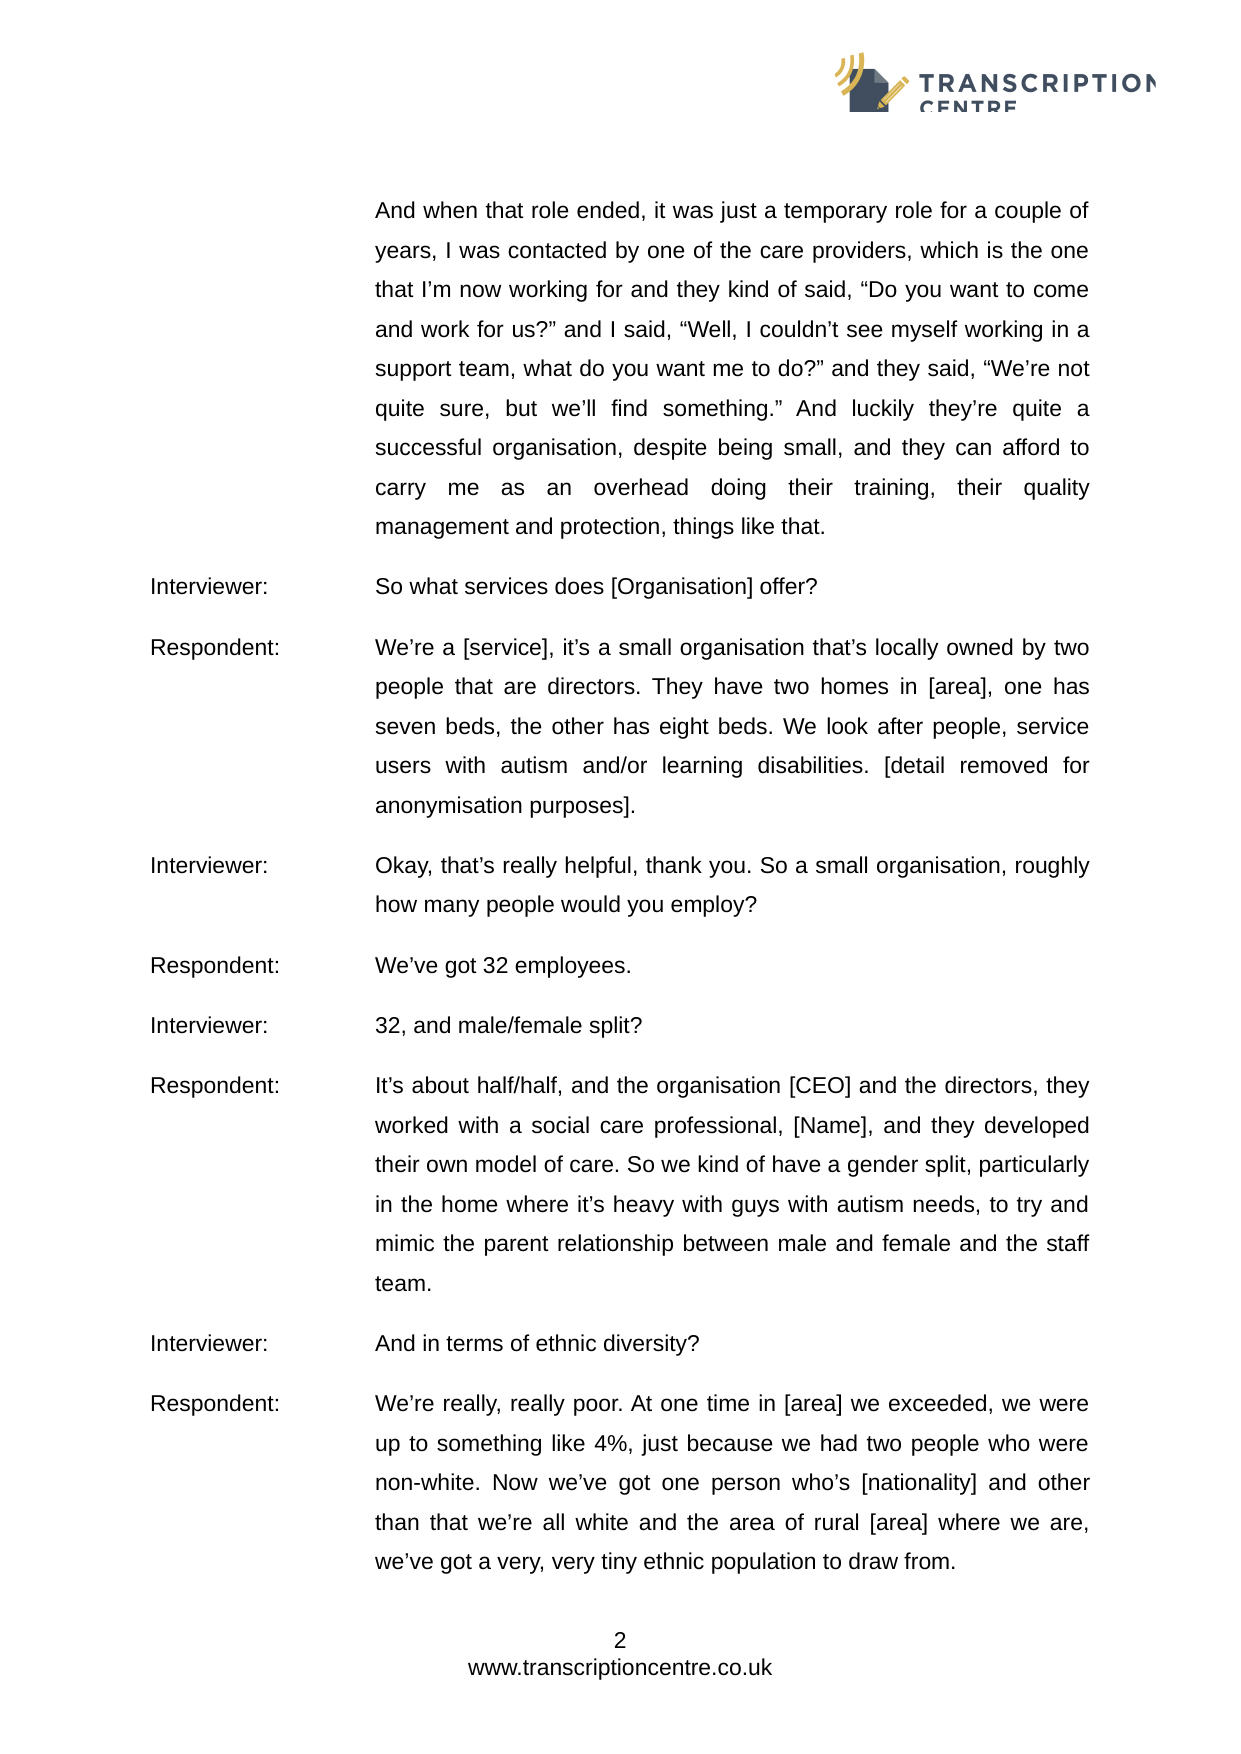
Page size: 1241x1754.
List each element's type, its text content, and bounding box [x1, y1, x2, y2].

text Respondent: We’re really, really poor. At one time in [area] we exceeded, we were up to something like 4%, just because we had two people who were non-white. Now we’ve got one person who’s [nationality] and other than that we’re all white and the area of rural [area] where we are, we’ve got a very, very tiny ethnic population to draw from. [150, 1390, 1090, 1574]
text Interviewer: 32, and male/female split? [150, 1012, 1090, 1038]
text Interviewer: And in terms of ethnic diversity? [150, 1330, 1090, 1356]
text Interviewer: Okay, that’s really helpful, thank you. So a small organisation, roughly how many people would you employ? [150, 852, 1090, 918]
text Respondent: We’re a [service], it’s a small organisation that’s locally owned by two people that are directors. They have two homes in [area], one has seven beds, the other has eight beds. We look after people, service users with autism and/or learning disabilities. [detail removed for anonymisation purposes]. [150, 634, 1090, 818]
picture [834, 52, 1156, 112]
text And when that role ended, it was just a temporary role for a couple of years, I was contacted by one of the care providers, which is the one that I’m now working for and they kind of said, “Do you want to come and work for us?” and I said, “Well, I couldn’t see myself working in a support team, what do you want me to do?” and they said, “We’re not quite sure, but we’ll find something.” And luckily they’re quite a successful organisation, despite being small, and they can afford to carry me as an overhead doing their training, their quality management and protection, things like that. [150, 197, 1090, 539]
text Respondent: We’ve got 32 employees. [150, 952, 1090, 978]
text Interviewer: So what services does [Organisation] offer? [150, 573, 1090, 600]
text Respondent: It’s about half/half, and the organisation [CEO] and the directors, they worked with a social care professional, [Name], and they developed their own model of care. So we kind of have a gender split, particularly in the home where it’s heavy with guys with autism needs, to try and mimic the parent relationship between male and female and the staff team. [150, 1072, 1090, 1296]
